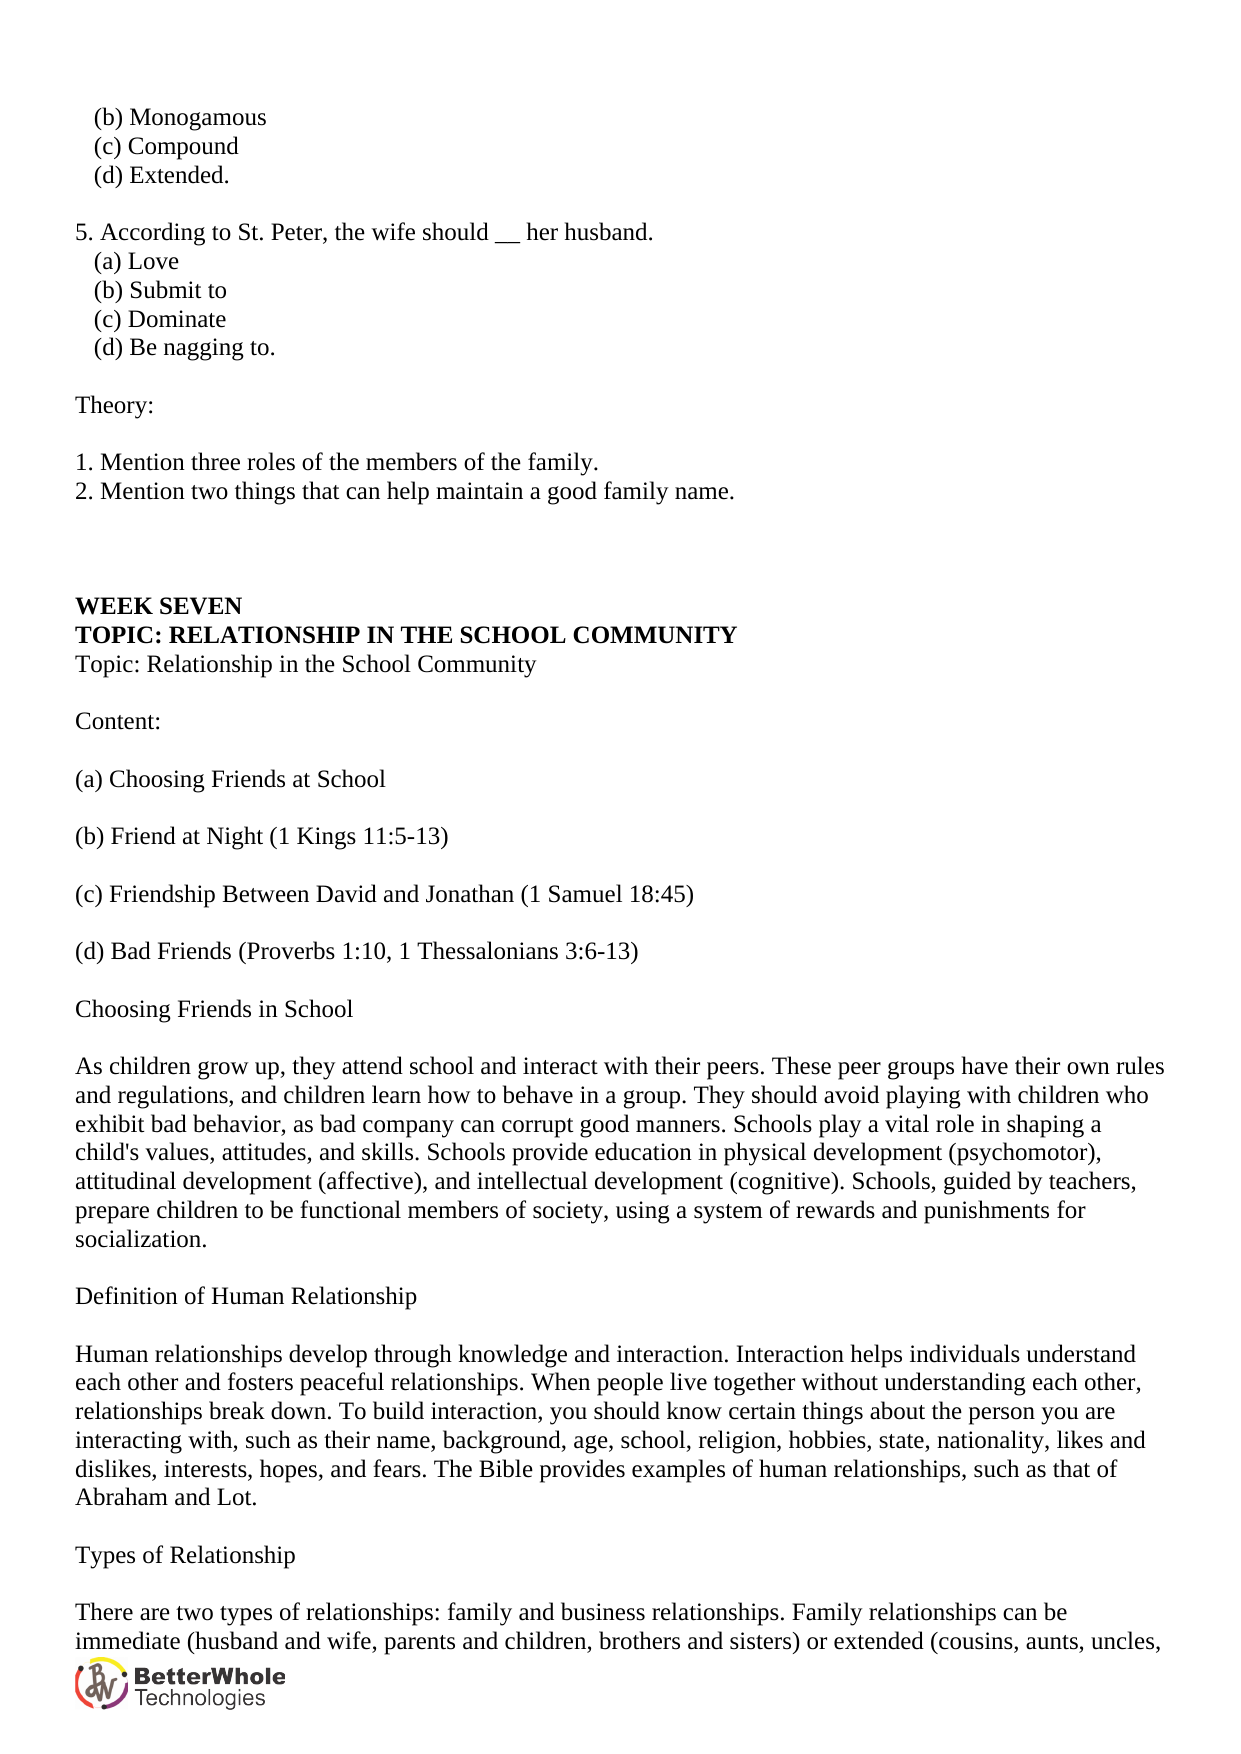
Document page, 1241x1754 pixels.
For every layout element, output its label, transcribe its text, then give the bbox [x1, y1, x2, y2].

text Definition of Human Relationship [75, 1281, 1165, 1310]
text Human relationships develop through knowledge and interaction. Interaction helps individuals understand each other and fosters peaceful relationships. When people live together without understanding each other, relationships break down. To build interaction, you should know certain things about the person you are interacting with, such as their name, background, age, school, religion, hobbies, state, nationality, likes and dislikes, interests, hopes, and fears. The Bible provides examples of human relationships, such as that of Abraham and Lot. [75, 1339, 1165, 1511]
text Choosing Friends in School [75, 994, 1165, 1022]
text Content: [75, 706, 1165, 735]
text (d) Extended. [75, 160, 1165, 189]
text Theory: [75, 390, 1165, 419]
text (b) Submit to [75, 275, 1165, 304]
picture [75, 1657, 285, 1710]
text (d) Bad Friends (Proverbs 1:10, 1 Thessalonians 3:6-13) [75, 936, 1165, 965]
text (b) Friend at Night (1 Kings 11:5-13) [75, 821, 1165, 850]
text TOPIC: RELATIONSHIP IN THE SCHOOL COMMUNITY [75, 620, 1165, 649]
text (d) Be nagging to. [75, 332, 1165, 361]
text As children grow up, they attend school and interact with their peers. These peer groups have their own rules and regulations, and children learn how to behave in a group. They should avoid playing with children who exhibit bad behavior, as bad company can corrupt good manners. Schools play a vital role in shaping a child's values, attitudes, and skills. Schools provide education in physical development (psychomotor), attitudinal development (affective), and intellectual development (cognitive). Schools, guided by teachers, prepare children to be functional members of society, using a system of rewards and punishments for socialization. [75, 1051, 1165, 1252]
text 2. Mention two things that can help maintain a good family name. [75, 476, 1165, 505]
text 1. Mention three roles of the members of the family. [75, 447, 1165, 476]
text (c) Dominate [75, 304, 1165, 332]
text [75, 1597, 1165, 1655]
text (a) Choosing Friends at School [75, 764, 1165, 792]
text Topic: Relationship in the School Community [75, 649, 1165, 677]
text (c) Friendship Between David and Jonathan (1 Samuel 18:45) [75, 879, 1165, 907]
text 5. According to St. Peter, the wife should __ her husband. [75, 217, 1165, 246]
text (b) Monogamous [75, 102, 1165, 131]
text (a) Love [75, 246, 1165, 275]
text Types of Relationship [75, 1540, 1165, 1569]
text (c) Compound [75, 131, 1165, 160]
text WEEK SEVEN [75, 591, 1165, 620]
